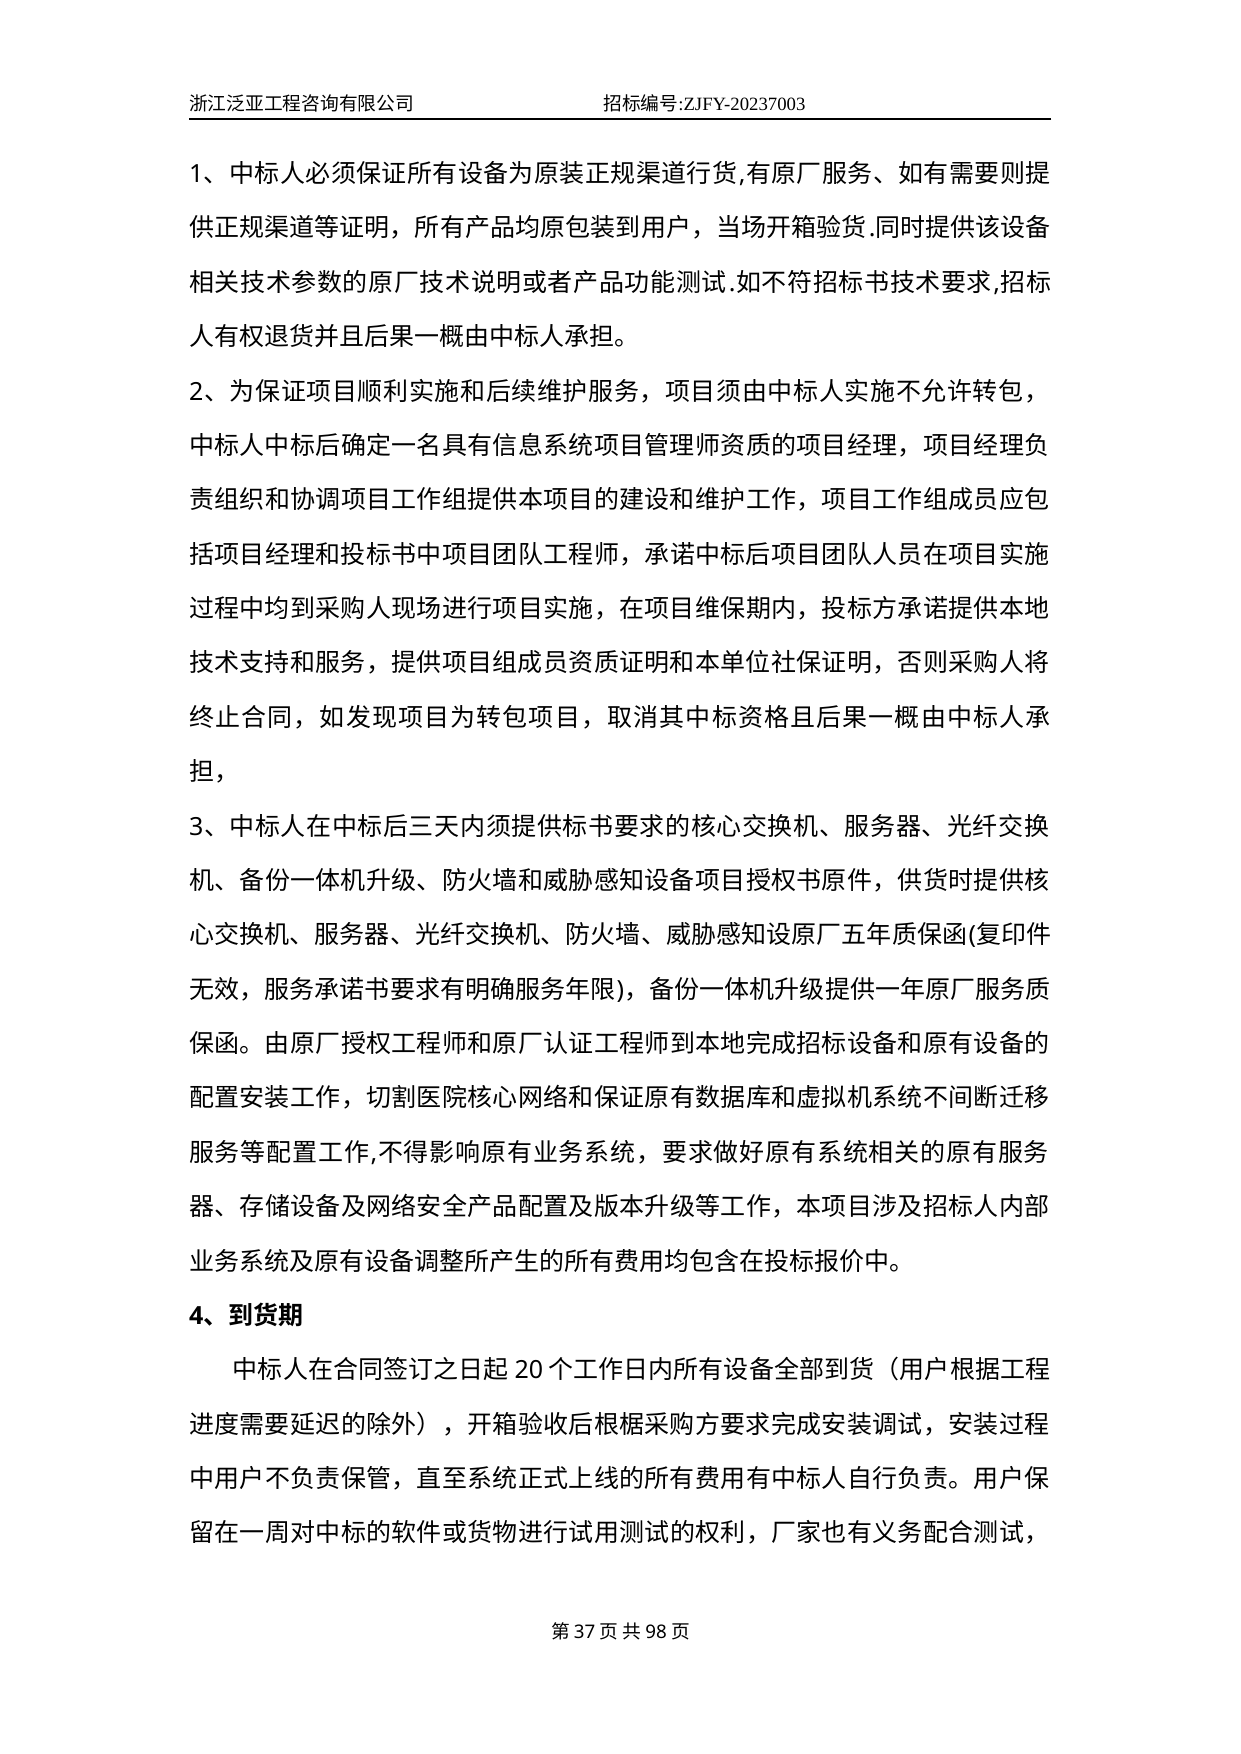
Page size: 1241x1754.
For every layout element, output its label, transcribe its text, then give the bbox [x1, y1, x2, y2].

text 4、到货期 [189, 1295, 1051, 1332]
text 2、为保证项目顺利实施和后续维护服务，项目须由中标人实施不允许转包，中标人中标后确定一名具有信息系统项目管理师资质的项目经理，项目经理负责组织和协调项目工作组提供本项目的建设和维护工作，项目工作组成员应包括项目经理和投标书中项目团队工程师，承诺中标后项目团队人员在项目实施过程中均到采购人现场进行项目实施，在项目维保期内，投标方承诺提供本地技术支持和服务，提供项目组成员资质证明和本单位社保证明，否则采购人将终止合同，如发现项目为转包项目，取消其中标资格且后果一概由中标人承担， [189, 371, 1051, 788]
text 1、中标人必须保证所有设备为原装正规渠道行货,有原厂服务、如有需要则提供正规渠道等证明，所有产品均原包装到用户，当场开箱验货.同时提供该设备相关技术参数的原厂技术说明或者产品功能测试.如不符招标书技术要求,招标人有权退货并且后果一概由中标人承担。 [189, 153, 1051, 353]
text 3、中标人在中标后三天内须提供标书要求的核心交换机、服务器、光纤交换机、备份一体机升级、防火墙和威胁感知设备项目授权书原件，供货时提供核心交换机、服务器、光纤交换机、防火墙、威胁感知设原厂五年质保函(复印件无效，服务承诺书要求有明确服务年限)，备份一体机升级提供一年原厂服务质保函。由原厂授权工程师和原厂认证工程师到本地完成招标设备和原有设备的配置安装工作，切割医院核心网络和保证原有数据库和虚拟机系统不间断迁移服务等配置工作,不得影响原有业务系统，要求做好原有系统相关的原有服务器、存储设备及网络安全产品配置及版本升级等工作，本项目涉及招标人内部业务系统及原有设备调整所产生的所有费用均包含在投标报价中。 [189, 806, 1051, 1277]
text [189, 1350, 1051, 1549]
